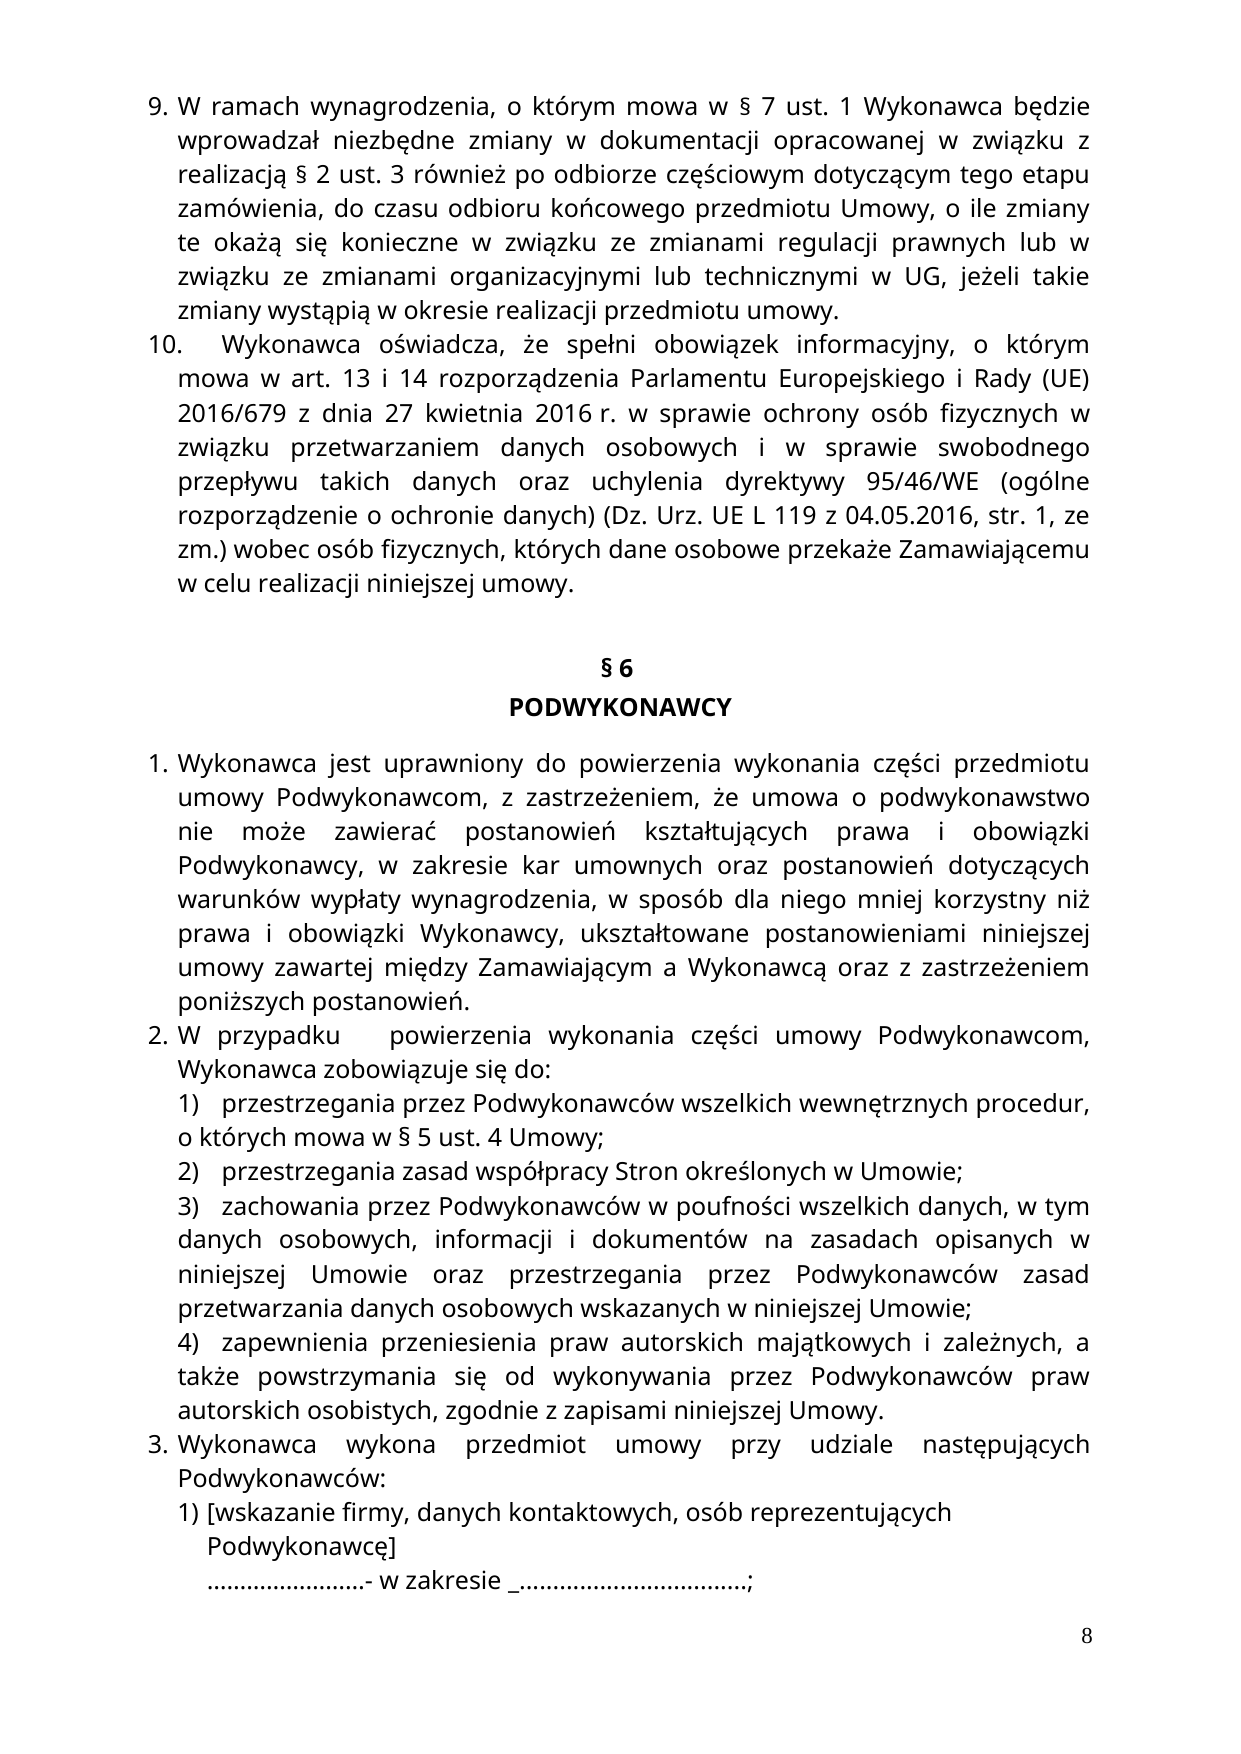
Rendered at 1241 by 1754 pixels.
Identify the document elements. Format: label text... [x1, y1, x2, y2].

list zachowania przez Podwykonawców w poufności wszelkich danych, w tym danych osobowych, informacji i dokumentów na zasadach opisanych w niniejszej Umowie oraz przestrzegania przez Podwykonawców zasad przetwarzania danych osobowych wskazanych w niniejszej Umowie; [177, 1188, 1091, 1324]
list Wykonawca oświadcza, że spełni obowiązek informacyjny, o którym mowa w art. 13 i 14 rozporządzenia Parlamentu Europejskiego i Rady (UE) 2016/679 z dnia 27 kwietnia 2016 r. w sprawie ochrony osób fizycznych w związku przetwarzaniem danych osobowych i w sprawie swobodnego przepływu takich danych oraz uchylenia dyrektywy 95/46/WE (ogólne rozporządzenie o ochronie danych) (Dz. Urz. UE L 119 z 04.05.2016, str. 1, ze zm.) wobec osób fizycznych, których dane osobowe przekaże Zamawiającemu w celu realizacji niniejszej umowy. [148, 327, 1091, 599]
list W ramach wynagrodzenia, o którym mowa w § 7 ust. 1 Wykonawca będzie wprowadzał niezbędne zmiany w dokumentacji opracowanej w związku z realizacją § 2 ust. 3 również po odbiorze częściowym dotyczącym tego etapu zamówienia, do czasu odbioru końcowego przedmiotu Umowy, o ile zmiany te okażą się konieczne w związku ze zmianami regulacji prawnych lub w związku ze zmianami organizacyjnymi lub technicznymi w UG, jeżeli takie zmiany wystąpią w okresie realizacji przedmiotu umowy. [148, 89, 1091, 327]
list zapewnienia przeniesienia praw autorskich majątkowych i zależnych, a także powstrzymania się od wykonywania przez Podwykonawców praw autorskich osobistych, zgodnie z zapisami niniejszej Umowy. [177, 1324, 1091, 1427]
list przestrzegania zasad współpracy Stron określonych w Umowie; [177, 1154, 1091, 1188]
list przestrzegania przez Podwykonawców wszelkich wewnętrznych procedur, o których mowa w § 5 ust. 4 Umowy; [177, 1086, 1091, 1154]
list ……………………- w zakresie _..................................; [207, 1563, 1091, 1597]
list W przypadku powierzenia wykonania części umowy Podwykonawcom, Wykonawca zobowiązuje się do: [148, 1018, 1091, 1086]
list Wykonawca wykona przedmiot umowy przy udziale następujących Podwykonawców: [148, 1427, 1091, 1495]
subtitle § 6 PODWYKONAWCY [148, 650, 1093, 723]
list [177, 1495, 1091, 1563]
list Wykonawca jest uprawniony do powierzenia wykonania części przedmiotu umowy Podwykonawcom, z zastrzeżeniem, że umowa o podwykonawstwo nie może zawierać postanowień kształtujących prawa i obowiązki Podwykonawcy, w zakresie kar umownych oraz postanowień dotyczących warunków wypłaty wynagrodzenia, w sposób dla niego mniej korzystny niż prawa i obowiązki Wykonawcy, ukształtowane postanowieniami niniejszej umowy zawartej między Zamawiającym a Wykonawcą oraz z zastrzeżeniem poniższych postanowień. [148, 745, 1091, 1018]
